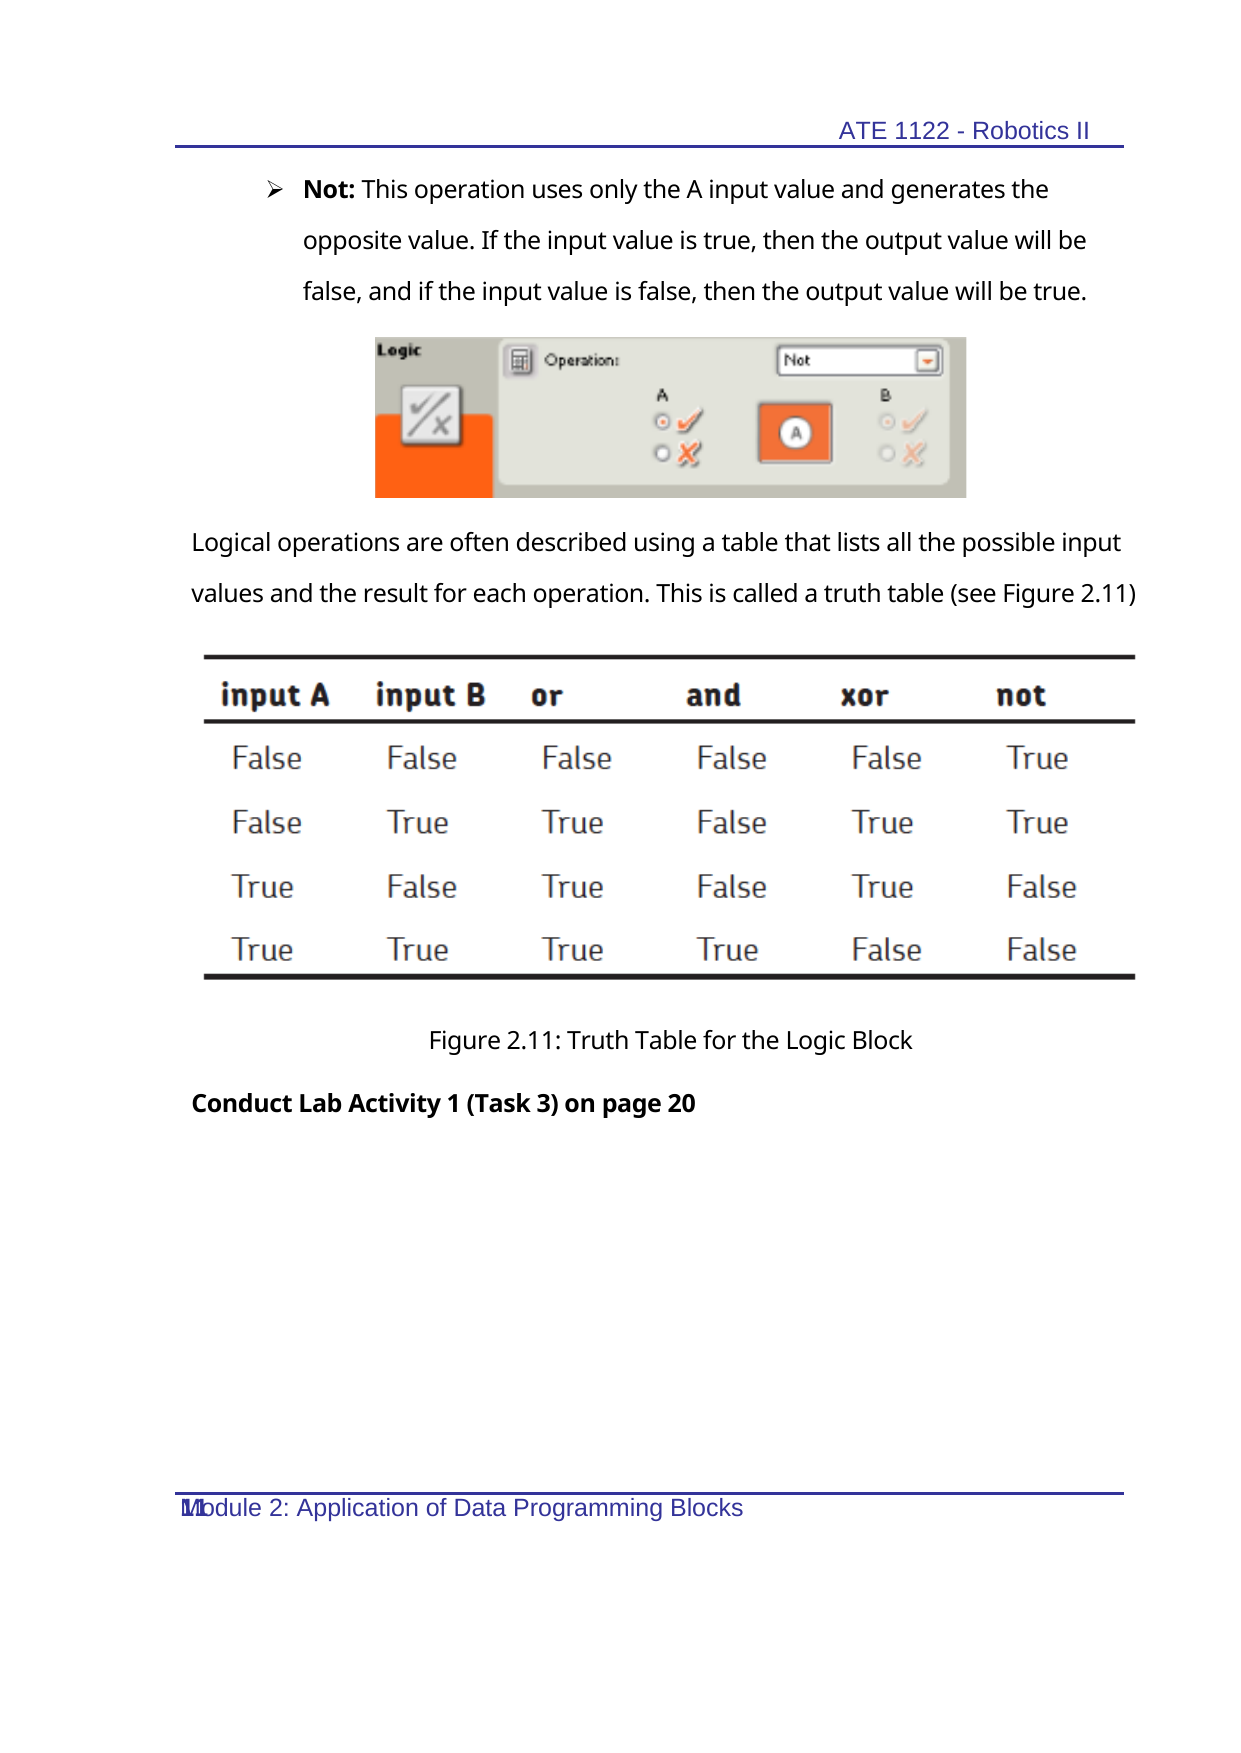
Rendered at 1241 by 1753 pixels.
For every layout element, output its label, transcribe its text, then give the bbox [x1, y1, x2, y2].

picture [375, 337, 967, 498]
picture [191, 639, 1150, 996]
